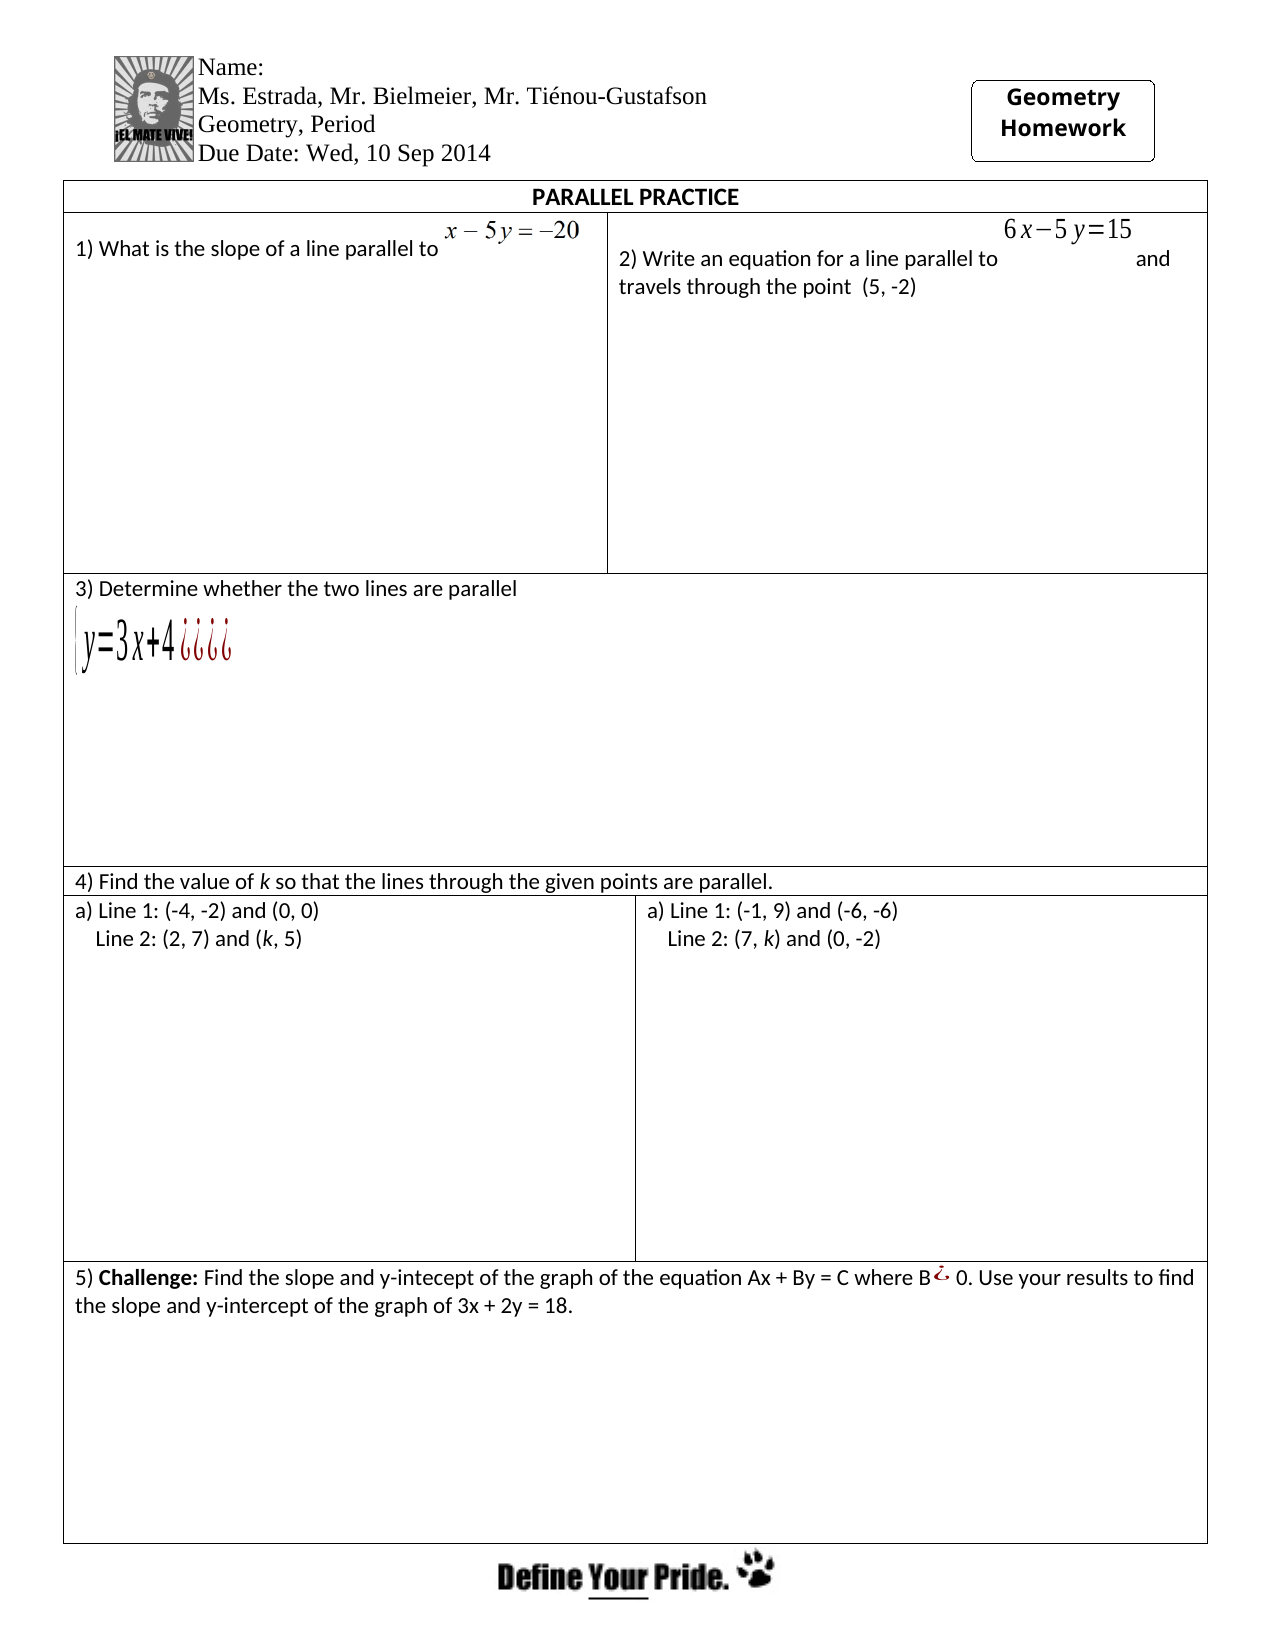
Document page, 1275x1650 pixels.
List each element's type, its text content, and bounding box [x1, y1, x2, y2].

table_cell 2) Write an equation for a line parallel to and travels through the point (5, -2) [608, 213, 1207, 573]
table_cell 3) Determine whether the two lines are parallel [64, 574, 1207, 866]
table_cell a) Line 1: (-1, 9) and (-6, -6) Line 2: (7, k) and (0, -2) [636, 896, 1207, 1261]
picture [114, 56, 194, 162]
picture [493, 1546, 783, 1603]
table_cell a) Line 1: (-4, -2) and (0, 0) Line 2: (2, 7) and (k, 5) [64, 896, 635, 1261]
table_header PARALLEL PRACTICE [64, 181, 1207, 212]
picture [444, 213, 584, 257]
table_cell 1) What is the slope of a line parallel to [64, 213, 607, 573]
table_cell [64, 1262, 1207, 1543]
table_cell 4) Find the value of k so that the lines through the given points are parallel. [64, 867, 1207, 895]
